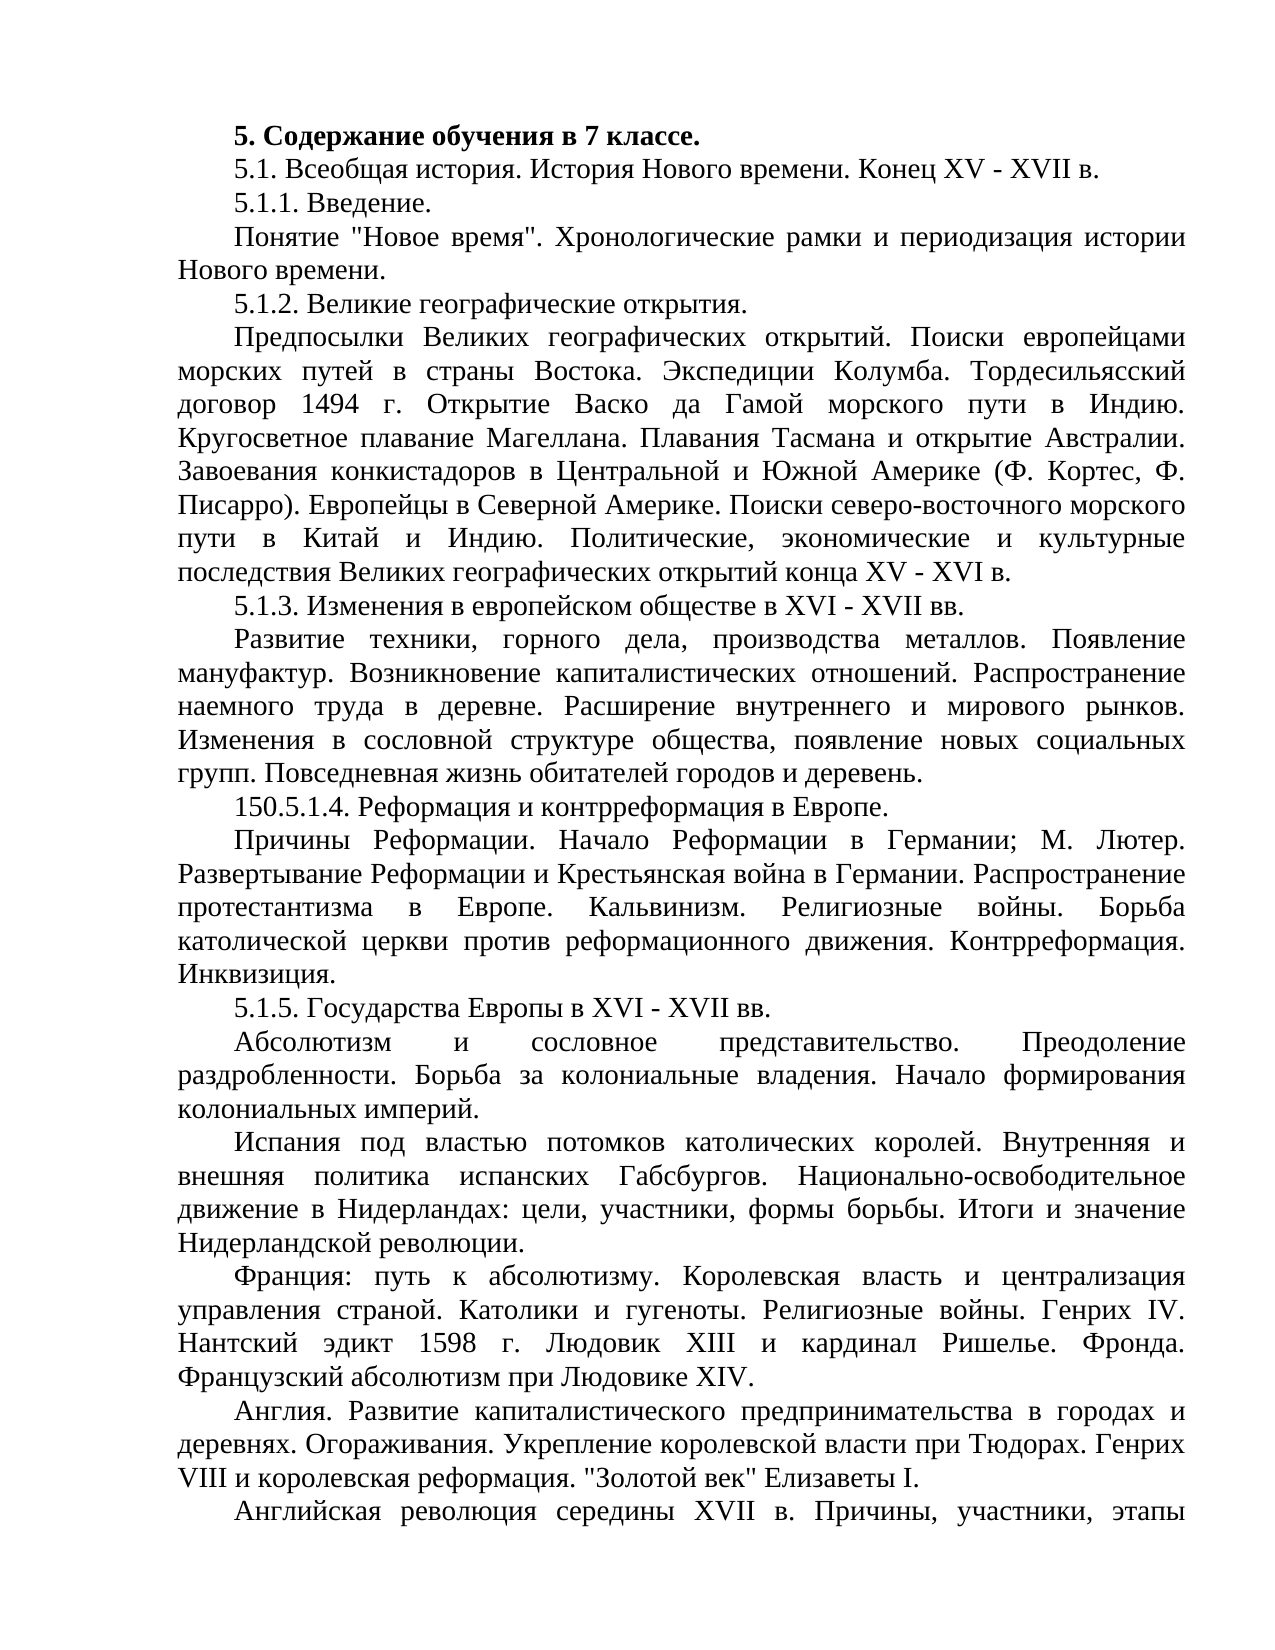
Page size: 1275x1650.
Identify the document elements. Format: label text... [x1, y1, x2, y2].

text 5.1. Всеобщая история. История Нового времени. Конец XV - XVII в. [177, 152, 1186, 185]
text 5.1.1. Введение. [177, 185, 1186, 219]
text Понятие "Новое время". Хронологические рамки и периодизация истории Нового времени. [177, 219, 1186, 286]
text 5.1.2. Великие географические открытия. [177, 286, 1186, 319]
text Предпосылки Великих географических открытий. Поиски европейцами морских путей в страны Востока. Экспедиции Колумба. Тордесильясский договор 1494 г. Открытие Васко да Гамой морского пути в Индию. Кругосветное плавание Магеллана. Плавания Тасмана и открытие Австралии. Завоевания конкистадоров в Центральной и Южной Америке (Ф. Кортес, Ф. Писарро). Европейцы в Северной Америке. Поиски северо-восточного морского пути в Китай и Индию. Политические, экономические и культурные последствия Великих географических открытий конца XV - XVI в. [177, 319, 1186, 588]
text Франция: путь к абсолютизму. Королевская власть и централизация управления страной. Католики и гугеноты. Религиозные войны. Генрих IV. Нантский эдикт 1598 г. Людовик XIII и кардинал Ришелье. Фронда. Французский абсолютизм при Людовике XIV. [177, 1258, 1186, 1393]
text 5.1.3. Изменения в европейском обществе в XVI - XVII вв. [177, 588, 1186, 621]
text Испания под властью потомков католических королей. Внутренняя и внешняя политика испанских Габсбургов. Национально-освободительное движение в Нидерландах: цели, участники, формы борьбы. Итоги и значение Нидерландской революции. [177, 1124, 1186, 1258]
text Англия. Развитие капиталистического предпринимательства в городах и деревнях. Огораживания. Укрепление королевской власти при Тюдорах. Генрих VIII и королевская реформация. "Золотой век" Елизаветы I. [177, 1393, 1186, 1493]
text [177, 1493, 1186, 1527]
text 5. Содержание обучения в 7 классе. [177, 118, 1186, 152]
text 150.5.1.4. Реформация и контрреформация в Европе. [177, 789, 1186, 822]
text 5.1.5. Государства Европы в XVI - XVII вв. [177, 990, 1186, 1024]
text Абсолютизм и сословное представительство. Преодоление раздробленности. Борьба за колониальные владения. Начало формирования колониальных империй. [177, 1024, 1186, 1124]
text Развитие техники, горного дела, производства металлов. Появление мануфактур. Возникновение капиталистических отношений. Распространение наемного труда в деревне. Расширение внутреннего и мирового рынков. Изменения в сословной структуре общества, появление новых социальных групп. Повседневная жизнь обитателей городов и деревень. [177, 621, 1186, 789]
text Причины Реформации. Начало Реформации в Германии; М. Лютер. Развертывание Реформации и Крестьянская война в Германии. Распространение протестантизма в Европе. Кальвинизм. Религиозные войны. Борьба католической церкви против реформационного движения. Контрреформация. Инквизиция. [177, 822, 1186, 990]
